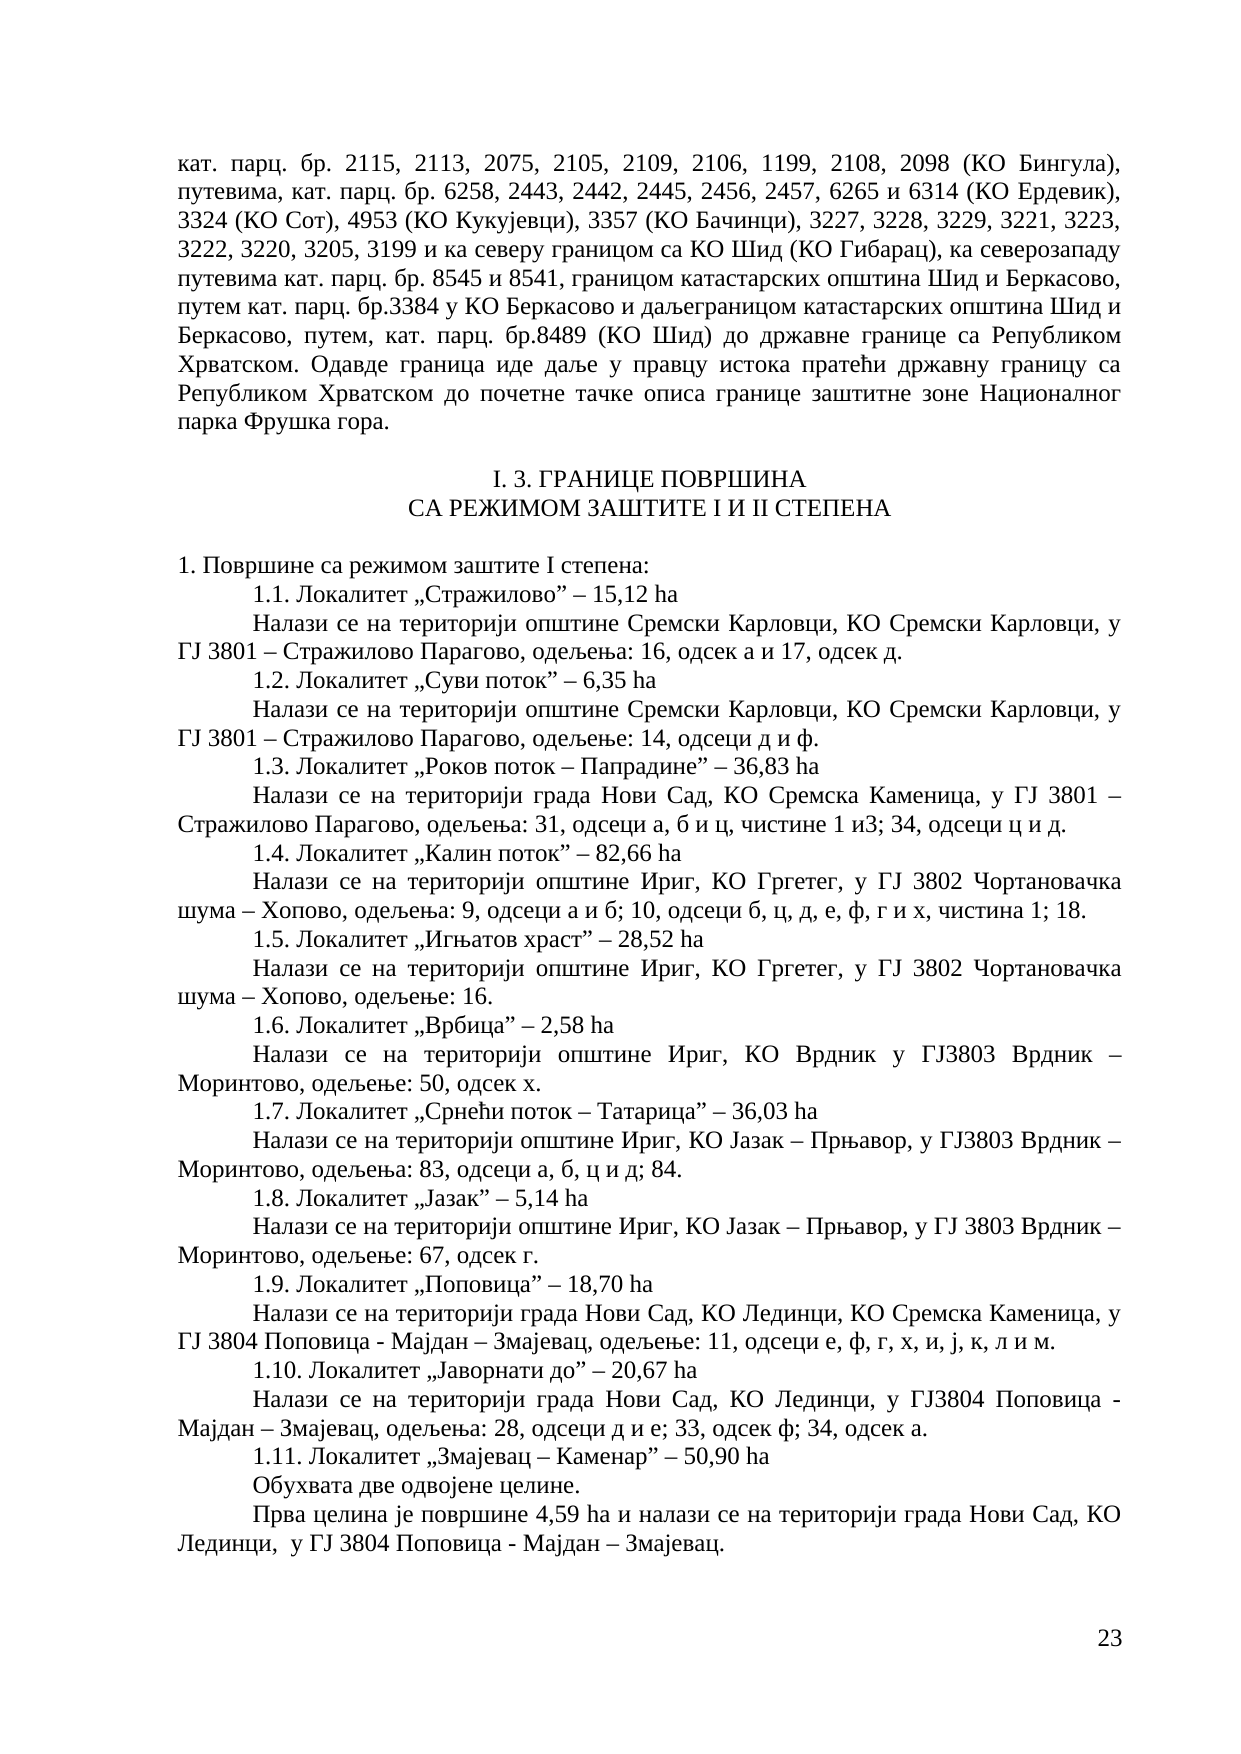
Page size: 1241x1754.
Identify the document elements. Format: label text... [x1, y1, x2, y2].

text 1.6. Локалитет „Врбицаˮ – 2,58 ha [177, 1010, 1122, 1039]
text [177, 148, 1122, 435]
text 1.8. Локалитет „Јазакˮ – 5,14 ha [177, 1183, 1122, 1211]
text Налази се на територији града Нови Сад, КО Сремска Каменица, у ГЈ 3801 – Стражилово Парагово, одељења: 31, одсеци а, б и ц, чистине 1 и3; 34, одсеци ц и д. [177, 780, 1122, 838]
text 1.10. Локалитет „Јаворнати доˮ – 20,67 ha [177, 1355, 1122, 1384]
text 1.2. Локалитет „Суви потокˮ – 6,35 ha [177, 665, 1122, 694]
text 1.11. Локалитет „Змајевац – Каменарˮ – 50,90 ha [177, 1441, 1122, 1470]
text СА РЕЖИМОМ ЗАШТИТЕ I И II СТЕПЕНА [177, 493, 1122, 521]
text 1. Површине са режимом заштите I степена: [177, 550, 1122, 579]
text Налази се на територији општине Ириг, КО Гргетег, у ГЈ 3802 Чортановачка шума – Хопово, одељење: 16. [177, 953, 1122, 1010]
text 1.1. Локалитет „Стражиловоˮ – 15,12 ha [177, 579, 1122, 608]
text Налази се на територији општине Ириг, КО Врдник у ГЈ3803 Врдник – Моринтово, одељење: 50, одсек х. [177, 1039, 1122, 1096]
text Прва целина је површине 4,59 ha и налази се на територији града Нови Сад, КО Лединци, у ГЈ 3804 Поповица - Мајдан – Змајевац. [177, 1499, 1122, 1556]
text Обухвата две одвојене целине. [177, 1470, 1122, 1499]
text 1.7. Локалитет „Срнећи поток – Татарицаˮ – 36,03 ha [177, 1096, 1122, 1125]
text 1.9. Локалитет „Поповицаˮ – 18,70 ha [177, 1269, 1122, 1298]
text Налази се на територији општине Ириг, КО Јазак – Прњавор, у ГЈ3803 Врдник – Моринтово, одељења: 83, одсеци а, б, ц и д; 84. [177, 1125, 1122, 1183]
text 1.5. Локалитет „Игњатов храстˮ – 28,52 ha [177, 924, 1122, 953]
text Налази се на територији општине Сремски Карловци, КО Сремски Карловци, у ГЈ 3801 – Стражилово Парагово, одељења: 16, одсек а и 17, одсек д. [177, 608, 1122, 665]
text Налази се на територији града Нови Сад, КО Лединци, у ГЈ3804 Поповица - Мајдан – Змајевац, одељења: 28, одсеци д и е; 33, одсек ф; 34, одсек а. [177, 1384, 1122, 1441]
text Налази се на територији града Нови Сад, КО Лединци, КО Сремска Каменица, у ГЈ 3804 Поповица - Мајдан – Змајевац, одељење: 11, одсеци е, ф, г, х, и, ј, к, л и м. [177, 1298, 1122, 1355]
text Налази се на територији општине Ириг, КО Гргетег, у ГЈ 3802 Чортановачка шума – Хопово, одељења: 9, одсеци а и б; 10, одсеци б, ц, д, e, ф, г и х, чистина 1; 18. [177, 866, 1122, 924]
text I. 3. ГРАНИЦЕ ПОВРШИНА [177, 464, 1122, 493]
text Налази се на територији општине Сремски Карловци, КО Сремски Карловци, у ГЈ 3801 – Стражилово Парагово, одељење: 14, одсеци д и ф. [177, 694, 1122, 751]
text 1.3. Локалитет „Роков поток – Папрадинеˮ – 36,83 ha [177, 751, 1122, 780]
text Налази се на територији општине Ириг, КО Јазак – Прњавор, у ГЈ 3803 Врдник – Моринтово, одељење: 67, одсек г. [177, 1211, 1122, 1269]
text 1.4. Локалитет „Калин потокˮ – 82,66 ha [177, 838, 1122, 866]
